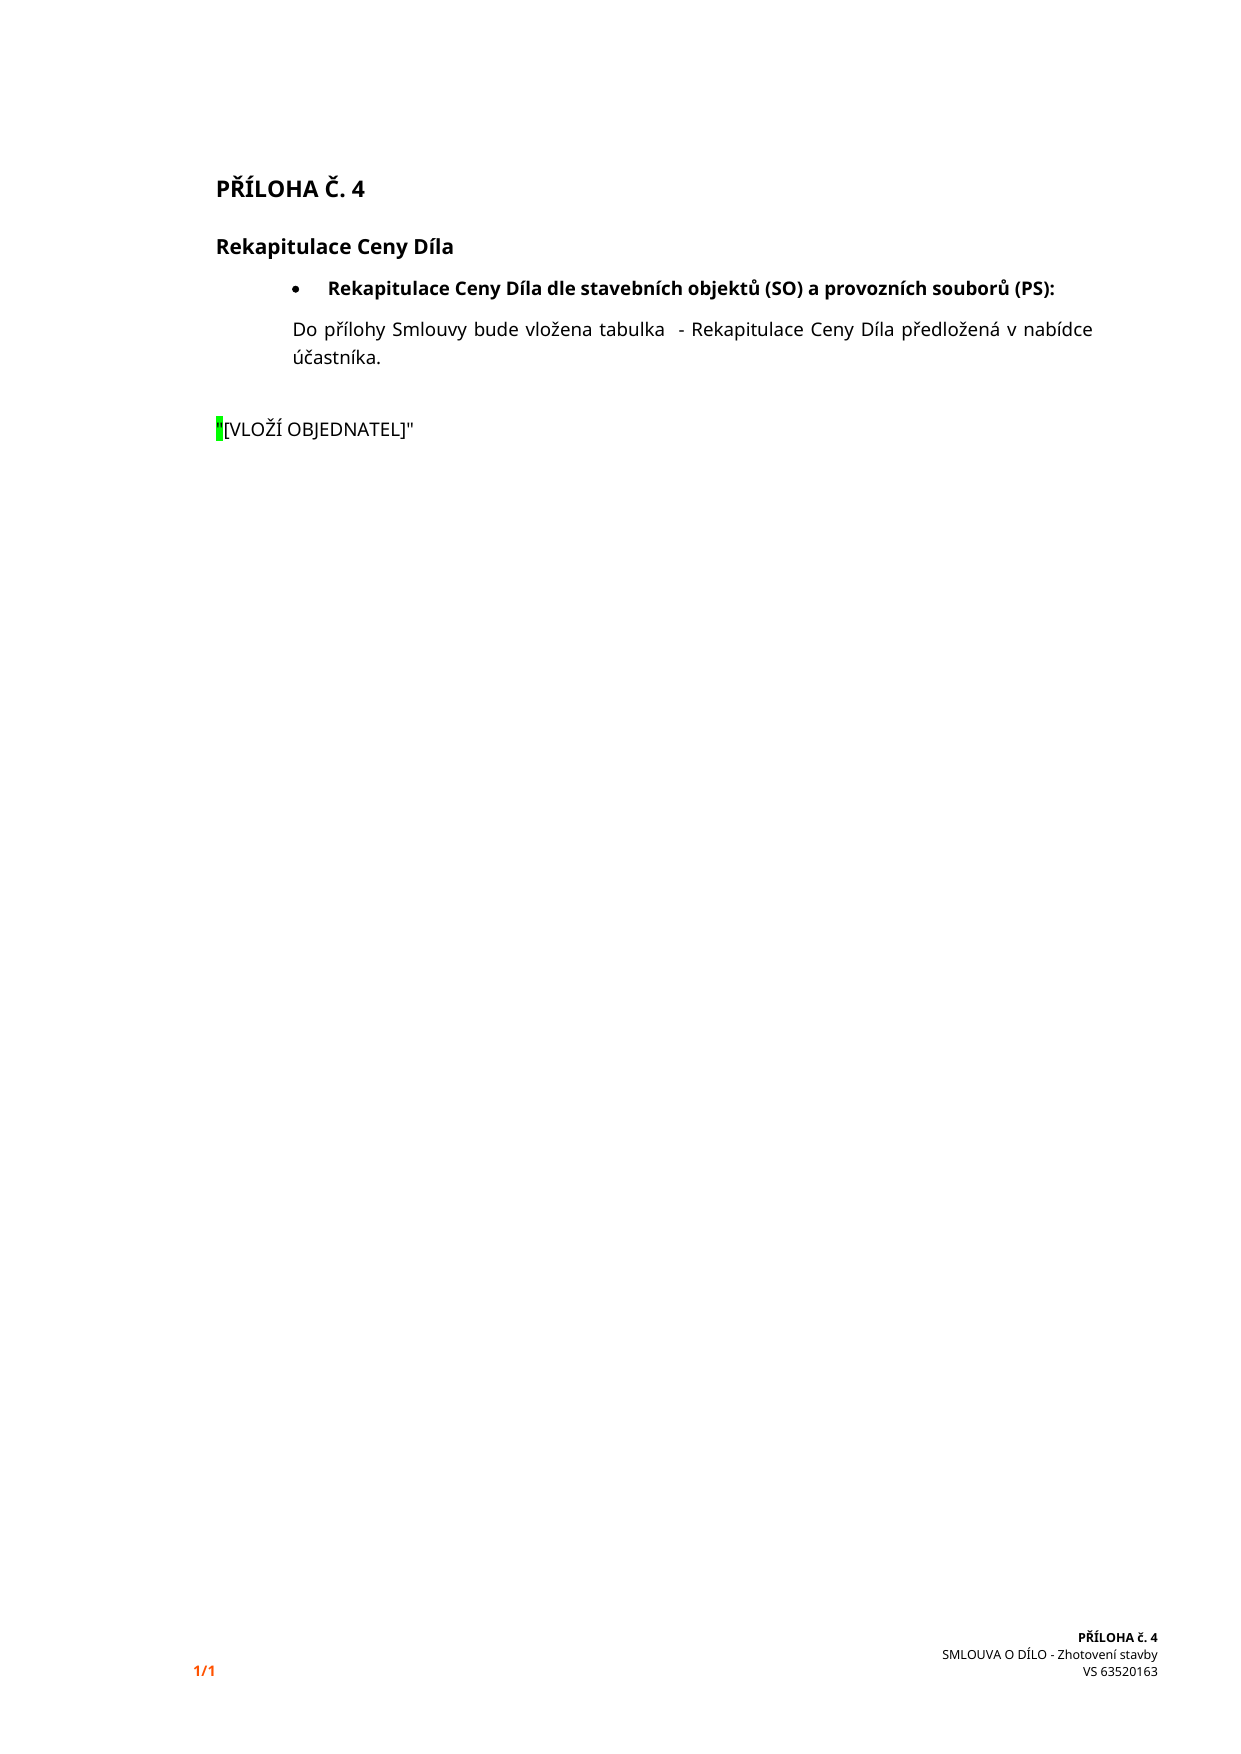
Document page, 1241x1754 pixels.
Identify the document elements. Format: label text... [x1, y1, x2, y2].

text Do přílohy Smlouvy bude vložena tabulka - Rekapitulace Ceny Díla předložená v nabídce účastníka. [292, 316, 1093, 370]
text Rekapitulace Ceny Díla [216, 232, 1093, 260]
text Rekapitulace Ceny Díla dle stavebních objektů (SO) a provozních souborů (PS): [292, 276, 1093, 301]
text Příloha č. 4 [216, 172, 1093, 204]
